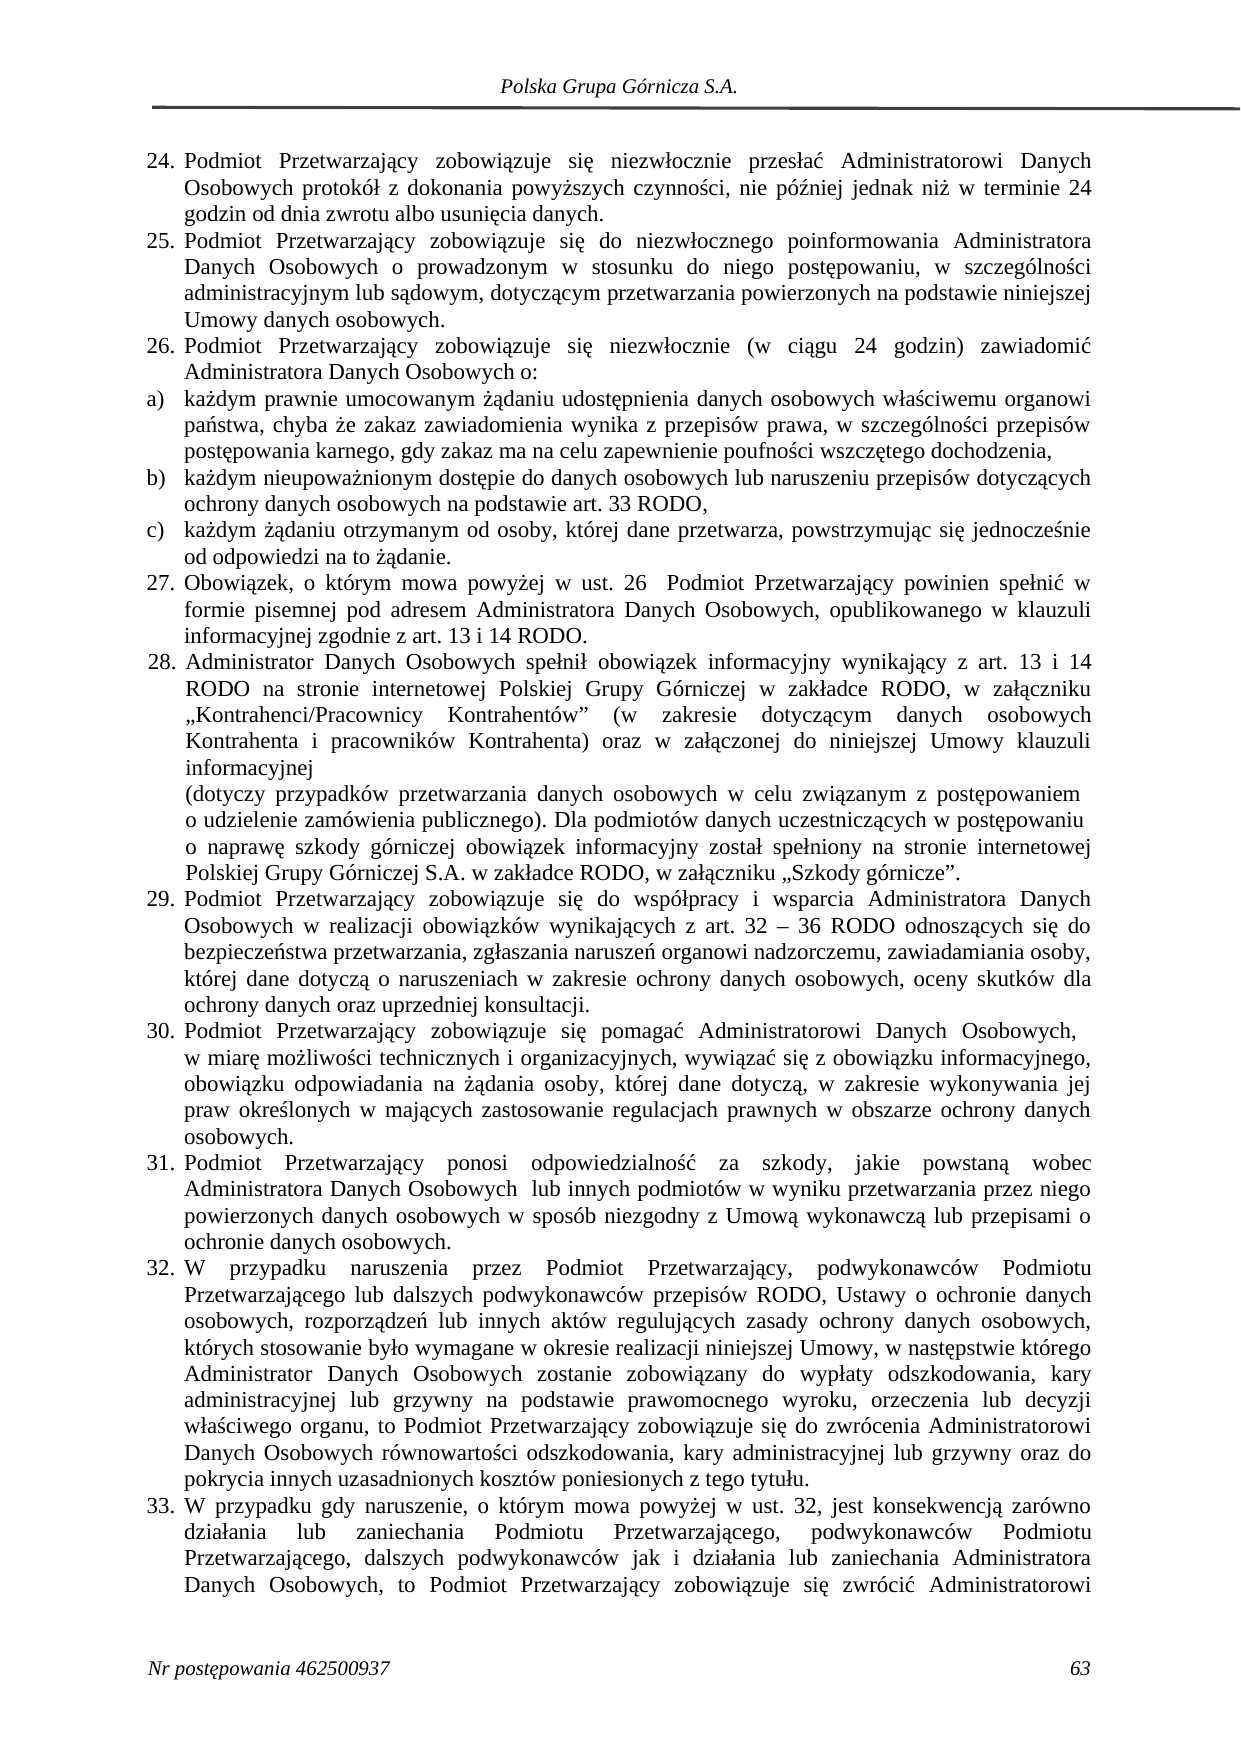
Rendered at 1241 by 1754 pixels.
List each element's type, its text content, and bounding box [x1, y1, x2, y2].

list każdym nieupoważnionym dostępie do danych osobowych lub naruszeniu przepisów dotyczących ochrony danych osobowych na podstawie art. 33 RODO, [146, 464, 1093, 517]
list Podmiot Przetwarzający zobowiązuje się niezwłocznie (w ciągu 24 godzin) zawiadomić Administratora Danych Osobowych o: [146, 332, 1093, 385]
list Podmiot Przetwarzający zobowiązuje się niezwłocznie przesłać Administratorowi Danych Osobowych protokół z dokonania powyższych czynności, nie później jednak niż w terminie 24 godzin od dnia zwrotu albo usunięcia danych. [146, 148, 1093, 227]
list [146, 1492, 1093, 1597]
list Administrator Danych Osobowych spełnił obowiązek informacyjny wynikający z art. 13 i 14 RODO na stronie internetowej Polskiej Grupy Górniczej w zakładce RODO, w załączniku „Kontrahenci/Pracownicy Kontrahentów” (w zakresie dotyczącym danych osobowych Kontrahenta i pracowników Kontrahenta) oraz w załączonej do niniejszej Umowy klauzuli informacyjnej (dotyczy przypadków przetwarzania danych osobowych w celu związanym z postępowaniem o udzielenie zamówienia publicznego). Dla podmiotów danych uczestniczących w postępowaniu o naprawę szkody górniczej obowiązek informacyjny został spełniony na stronie internetowej Polskiej Grupy Górniczej S.A. w zakładce RODO, w załączniku „Szkody górnicze”. [148, 648, 1093, 886]
list Podmiot Przetwarzający ponosi odpowiedzialność za szkody, jakie powstaną wobec Administratora Danych Osobowych lub innych podmiotów w wyniku przetwarzania przez niego powierzonych danych osobowych w sposób niezgodny z Umową wykonawczą lub przepisami o ochronie danych osobowych. [146, 1149, 1093, 1254]
list każdym prawnie umocowanym żądaniu udostępnienia danych osobowych właściwemu organowi państwa, chyba że zakaz zawiadomienia wynika z przepisów prawa, w szczególności przepisów postępowania karnego, gdy zakaz ma na celu zapewnienie poufności wszczętego dochodzenia, [146, 385, 1093, 464]
list Podmiot Przetwarzający zobowiązuje się do współpracy i wsparcia Administratora Danych Osobowych w realizacji obowiązków wynikających z art. 32 – 36 RODO odnoszących się do bezpieczeństwa przetwarzania, zgłaszania naruszeń organowi nadzorczemu, zawiadamiania osoby, której dane dotyczą o naruszeniach w zakresie ochrony danych osobowych, oceny skutków dla ochrony danych oraz uprzedniej konsultacji. [146, 886, 1093, 1017]
list każdym żądaniu otrzymanym od osoby, której dane przetwarza, powstrzymując się jednocześnie od odpowiedzi na to żądanie. [146, 517, 1093, 569]
list Obowiązek, o którym mowa powyżej w ust. 26 Podmiot Przetwarzający powinien spełnić w formie pisemnej pod adresem Administratora Danych Osobowych, opublikowanego w klauzuli informacyjnej zgodnie z art. 13 i 14 RODO. [146, 569, 1093, 648]
list Podmiot Przetwarzający zobowiązuje się pomagać Administratorowi Danych Osobowych, w miarę możliwości technicznych i organizacyjnych, wywiązać się z obowiązku informacyjnego, obowiązku odpowiadania na żądania osoby, której dane dotyczą, w zakresie wykonywania jej praw określonych w mających zastosowanie regulacjach prawnych w obszarze ochrony danych osobowych. [146, 1017, 1093, 1149]
list Podmiot Przetwarzający zobowiązuje się do niezwłocznego poinformowania Administratora Danych Osobowych o prowadzonym w stosunku do niego postępowaniu, w szczególności administracyjnym lub sądowym, dotyczącym przetwarzania powierzonych na podstawie niniejszej Umowy danych osobowych. [146, 227, 1093, 332]
list W przypadku naruszenia przez Podmiot Przetwarzający, podwykonawców Podmiotu Przetwarzającego lub dalszych podwykonawców przepisów RODO, Ustawy o ochronie danych osobowych, rozporządzeń lub innych aktów regulujących zasady ochrony danych osobowych, których stosowanie było wymagane w okresie realizacji niniejszej Umowy, w następstwie którego Administrator Danych Osobowych zostanie zobowiązany do wypłaty odszkodowania, kary administracyjnej lub grzywny na podstawie prawomocnego wyroku, orzeczenia lub decyzji właściwego organu, to Podmiot Przetwarzający zobowiązuje się do zwrócenia Administratorowi Danych Osobowych równowartości odszkodowania, kary administracyjnej lub grzywny oraz do pokrycia innych uzasadnionych kosztów poniesionych z tego tytułu. [146, 1254, 1093, 1492]
